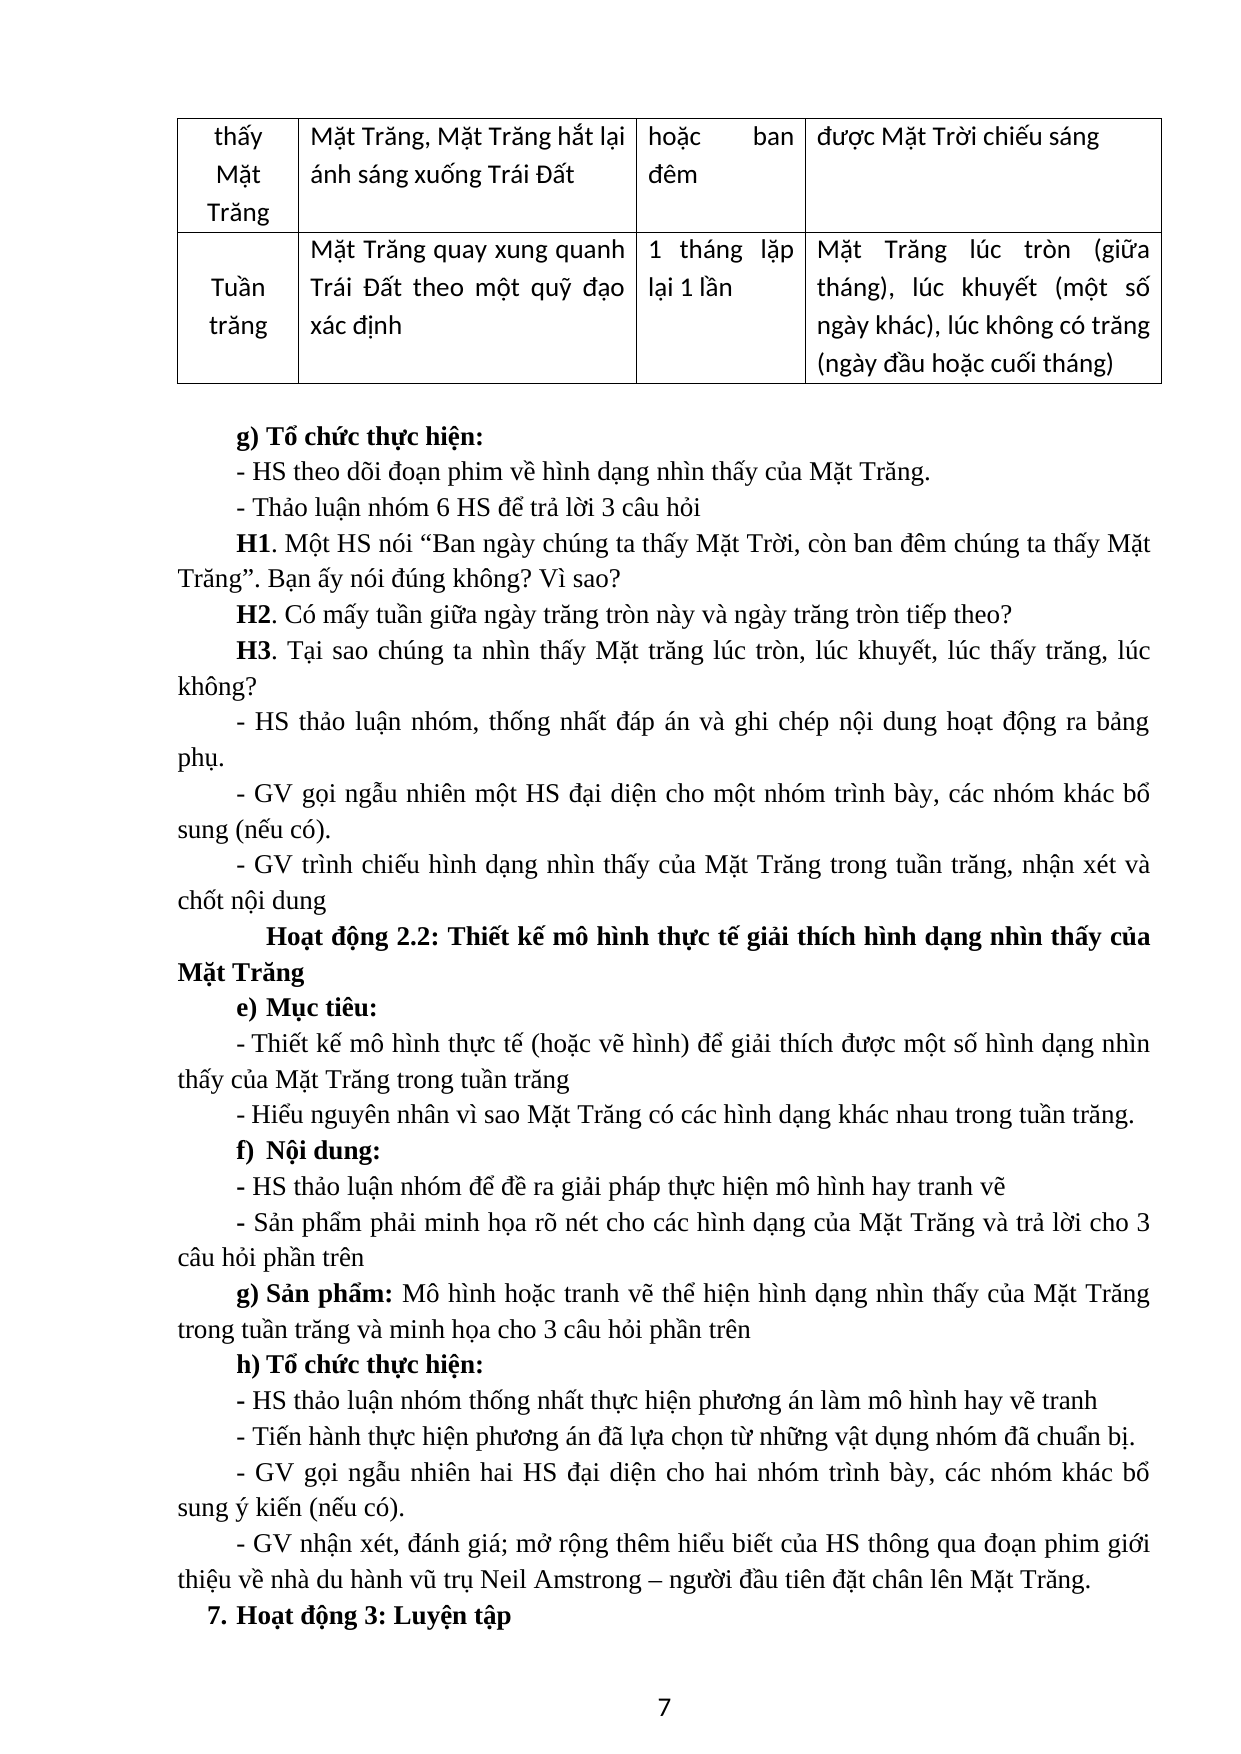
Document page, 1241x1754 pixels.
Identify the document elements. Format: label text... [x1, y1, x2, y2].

text - HS thảo luận nhóm để đề ra giải pháp thực hiện mô hình hay tranh vẽ [177, 1170, 1152, 1201]
text Hoạt động 2.2: Thiết kế mô hình thực tế giải thích hình dạng nhìn thấy của Mặt Trăng [177, 920, 1152, 987]
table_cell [637, 119, 805, 232]
table_cell Tuần trăng [178, 233, 298, 383]
list Thiết kế mô hình thực tế (hoặc vẽ hình) để giải thích được một số hình dạng nhìn thấy của Mặt Trăng trong tuần trăng [177, 1027, 1152, 1094]
list Mục tiêu: [177, 991, 1152, 1022]
text - HS theo dõi đoạn phim về hình dạng nhìn thấy của Mặt Trăng. [177, 455, 1152, 487]
list Sản phẩm: Mô hình hoặc tranh vẽ thể hiện hình dạng nhìn thấy của Mặt Trăng trong tuần trăng và minh họa cho 3 câu hỏi phần trên [177, 1277, 1152, 1344]
table_cell 1 tháng lặp lại 1 lần [637, 233, 805, 383]
list Nội dung: [177, 1134, 1152, 1165]
text - GV gọi ngẫu nhiên một HS đại diện cho một nhóm trình bày, các nhóm khác bổ sung (nếu có). [177, 777, 1152, 844]
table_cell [806, 119, 1161, 232]
table_cell Nhìn thấy Mặt Trăng [178, 119, 298, 232]
text - HS thảo luận nhóm thống nhất thực hiện phương án làm mô hình hay vẽ tranh [177, 1384, 1152, 1416]
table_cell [299, 119, 636, 232]
text - Sản phẩm phải minh họa rõ nét cho các hình dạng của Mặt Trăng và trả lời cho 3 câu hỏi phần trên [177, 1206, 1152, 1273]
table_cell Mặt Trăng lúc tròn (giữa tháng), lúc khuyết (một số ngày khác), lúc không có trăng (ngày đầu hoặc cuối tháng) [806, 233, 1161, 383]
list Hoạt động 3: Luyện tập [177, 1599, 1152, 1630]
text H1. Một HS nói “Ban ngày chúng ta thấy Mặt Trời, còn ban đêm chúng ta thấy Mặt Trăng”. Bạn ấy nói đúng không? Vì sao? [177, 527, 1152, 594]
table_cell Mặt Trăng quay xung quanh Trái Đất theo một quỹ đạo xác định [299, 233, 636, 383]
text - Tiến hành thực hiện phương án đã lựa chọn từ những vật dụng nhóm đã chuẩn bị. [177, 1420, 1152, 1451]
text - Thảo luận nhóm 6 HS để trả lời 3 câu hỏi [177, 491, 1152, 522]
text - GV trình chiếu hình dạng nhìn thấy của Mặt Trăng trong tuần trăng, nhận xét và chốt nội dung [177, 848, 1152, 915]
text - GV nhận xét, đánh giá; mở rộng thêm hiểu biết của HS thông qua đoạn phim giới thiệu về nhà du hành vũ trụ Neil Amstrong – người đầu tiên đặt chân lên Mặt Trăng. [177, 1527, 1152, 1594]
text H3. Tại sao chúng ta nhìn thấy Mặt trăng lúc tròn, lúc khuyết, lúc thấy trăng, lúc không? [177, 634, 1152, 701]
list Tổ chức thực hiện: [177, 420, 1152, 451]
text - GV gọi ngẫu nhiên hai HS đại diện cho hai nhóm trình bày, các nhóm khác bổ sung ý kiến (nếu có). [177, 1456, 1152, 1523]
list Tổ chức thực hiện: [177, 1349, 1152, 1380]
list Hiểu nguyên nhân vì sao Mặt Trăng có các hình dạng khác nhau trong tuần trăng. [177, 1098, 1152, 1130]
text H2. Có mấy tuần giữa ngày trăng tròn này và ngày trăng tròn tiếp theo? [177, 598, 1152, 629]
text - HS thảo luận nhóm, thống nhất đáp án và ghi chép nội dung hoạt động ra bảng phụ. [177, 706, 1152, 772]
